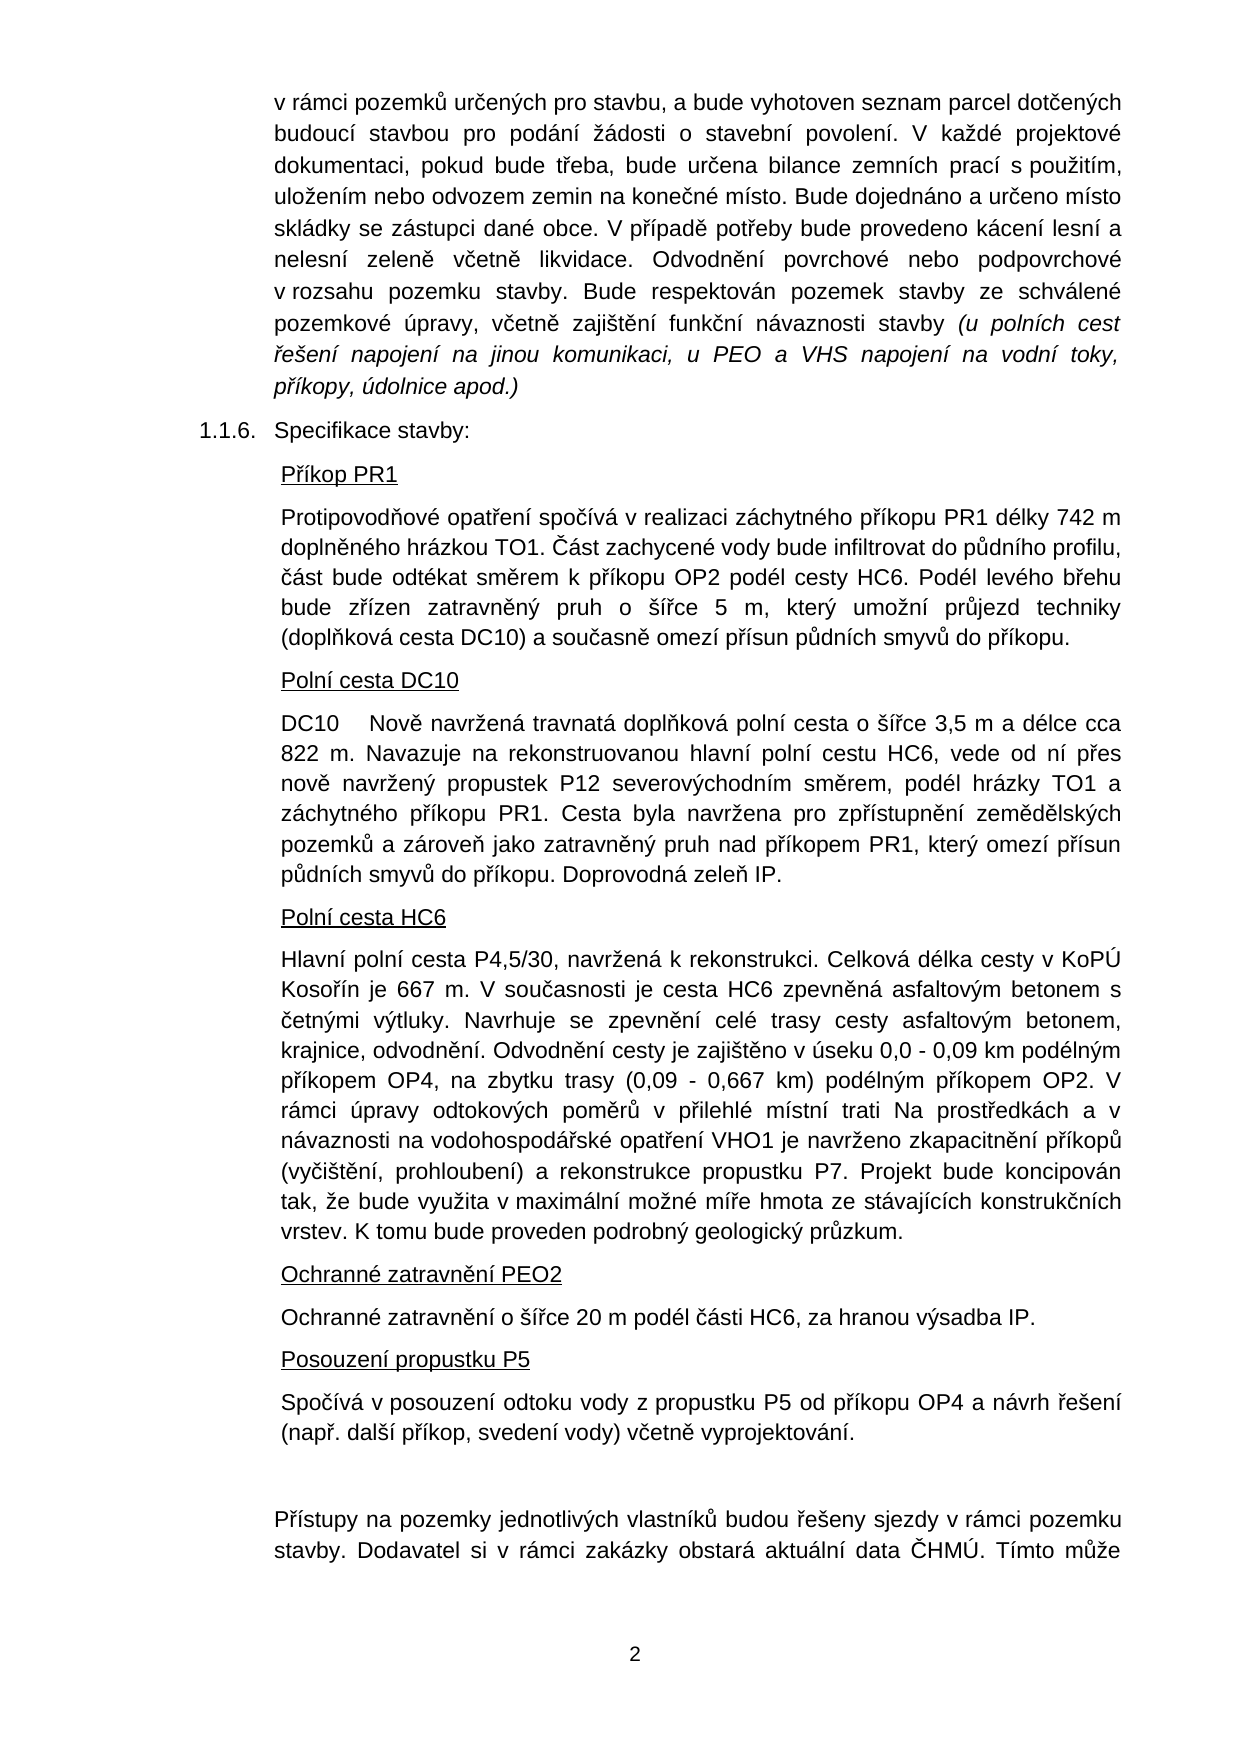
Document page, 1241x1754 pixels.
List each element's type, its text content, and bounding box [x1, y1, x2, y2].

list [199, 89, 1122, 399]
text Ochranné zatravnění o šířce 20 m podél části HC6, za hranou výsadba IP. [281, 1303, 1122, 1330]
text Ochranné zatravnění PEO2 [281, 1261, 1122, 1287]
text Příkop PR1 [281, 461, 1122, 487]
text Polní cesta DC10 [281, 667, 1122, 693]
text Spočívá v posouzení odtoku vody z propustku P5 od příkopu OP4 a návrh řešení (např. další příkop, svedení vody) včetně vyprojektování. [281, 1389, 1122, 1446]
text Hlavní polní cesta P4,5/30, navržená k rekonstrukci. Celková délka cesty v KoPÚ Kosořín je 667 m. V současnosti je cesta HC6 zpevněná asfaltovým betonem s četnými výtluky. Navrhuje se zpevnění celé trasy cesty asfaltovým betonem, krajnice, odvodnění. Odvodnění cesty je zajištěno v úseku 0,0 - 0,09 km podélným příkopem OP4, na zbytku trasy (0,09 - 0,667 km) podélným příkopem OP2. V rámci úpravy odtokových poměrů v přilehlé místní trati Na prostředkách a v návaznosti na vodohospodářské opatření VHO1 je navrženo zkapacitnění příkopů (vyčištění, prohloubení) a rekonstrukce propustku P7. Projekt bude koncipován tak, že bude využita v maximální možné míře hmota ze stávajících konstrukčních vrstev. K tomu bude proveden podrobný geologický průzkum. [281, 946, 1122, 1244]
list Specifikace stavby: [199, 417, 1122, 443]
text Polní cesta HC6 [281, 903, 1122, 930]
text Posouzení propustku P5 [281, 1346, 1122, 1373]
text Protipovodňové opatření spočívá v realizaci záchytného příkopu PR1 délky 742 m doplněného hrázkou TO1. Část zachycené vody bude infiltrovat do půdního profilu, část bude odtékat směrem k příkopu OP2 podél cesty HC6. Podél levého břehu bude zřízen zatravněný pruh o šířce 5 m, který umožní průjezd techniky (doplňková cesta DC10) a současně omezí přísun půdních smyvů do příkopu. [281, 503, 1122, 651]
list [274, 1506, 1122, 1564]
text DC10 Nově navržená travnatá doplňková polní cesta o šířce 3,5 m a délce cca 822 m. Navazuje na rekonstruovanou hlavní polní cestu HC6, vede od ní přes nově navržený propustek P12 severovýchodním směrem, podél hrázky TO1 a záchytného příkopu PR1. Cesta byla navržena pro zpřístupnění zemědělských pozemků a zároveň jako zatravněný pruh nad příkopem PR1, který omezí přísun půdních smyvů do příkopu. Doprovodná zeleň IP. [281, 710, 1122, 887]
